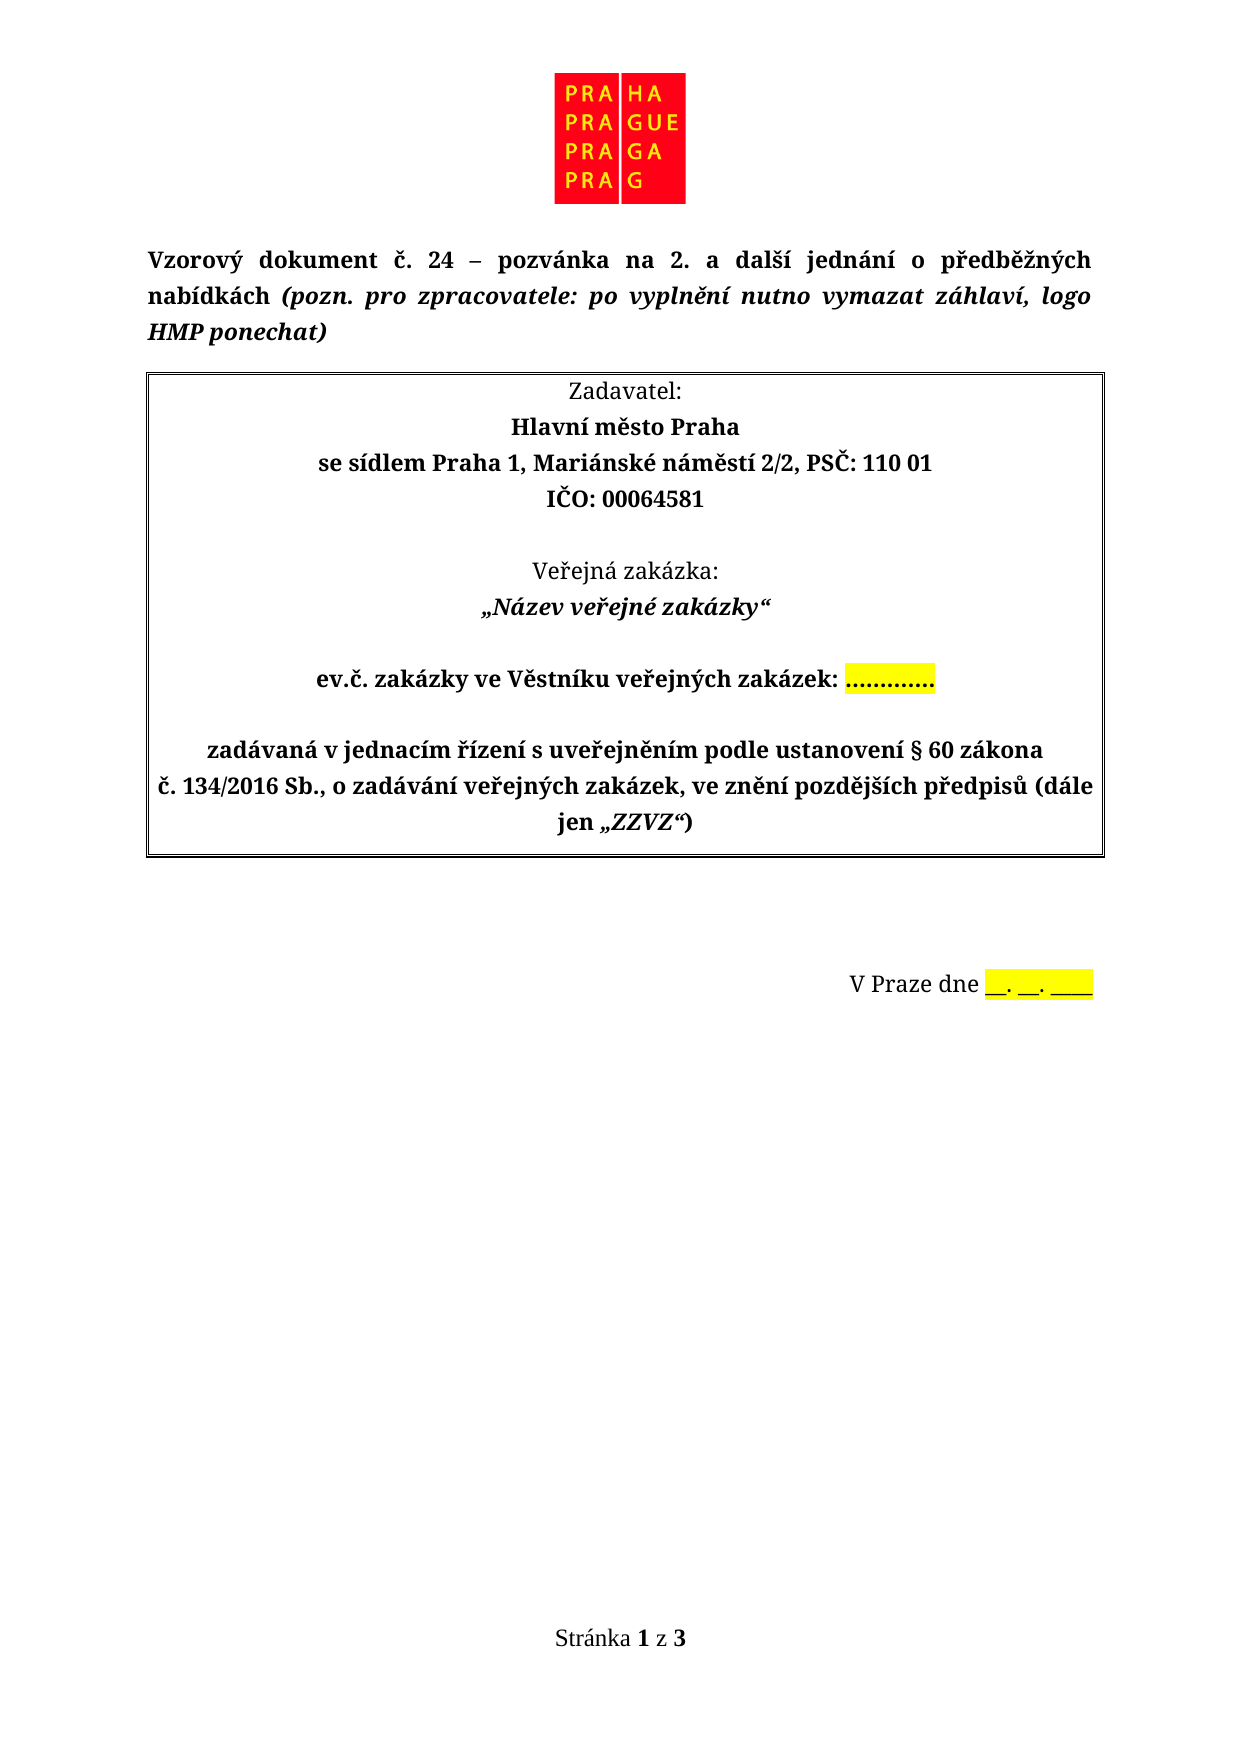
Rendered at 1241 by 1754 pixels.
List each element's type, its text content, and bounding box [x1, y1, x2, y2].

text V Praze dne __. __. ____ [148, 968, 1093, 1000]
picture [554, 73, 686, 204]
table_header Zadavatel: Hlavní město Praha se sídlem Praha 1, Mariánské náměstí 2/2, PSČ: 110 01 IČO: 00064581 Veřejná zakázka: „Název veřejné zakázky“ ev.č. zakázky ve Věstníku veřejných zakázek: …………. zadávaná v jednacím řízení s uveřejněním podle ustanovení § 60 zákona č. 134/2016 Sb., o zadávání veřejných zakázek, ve znění pozdějších předpisů (dále jen „ZZVZ“) [149, 375, 1102, 854]
